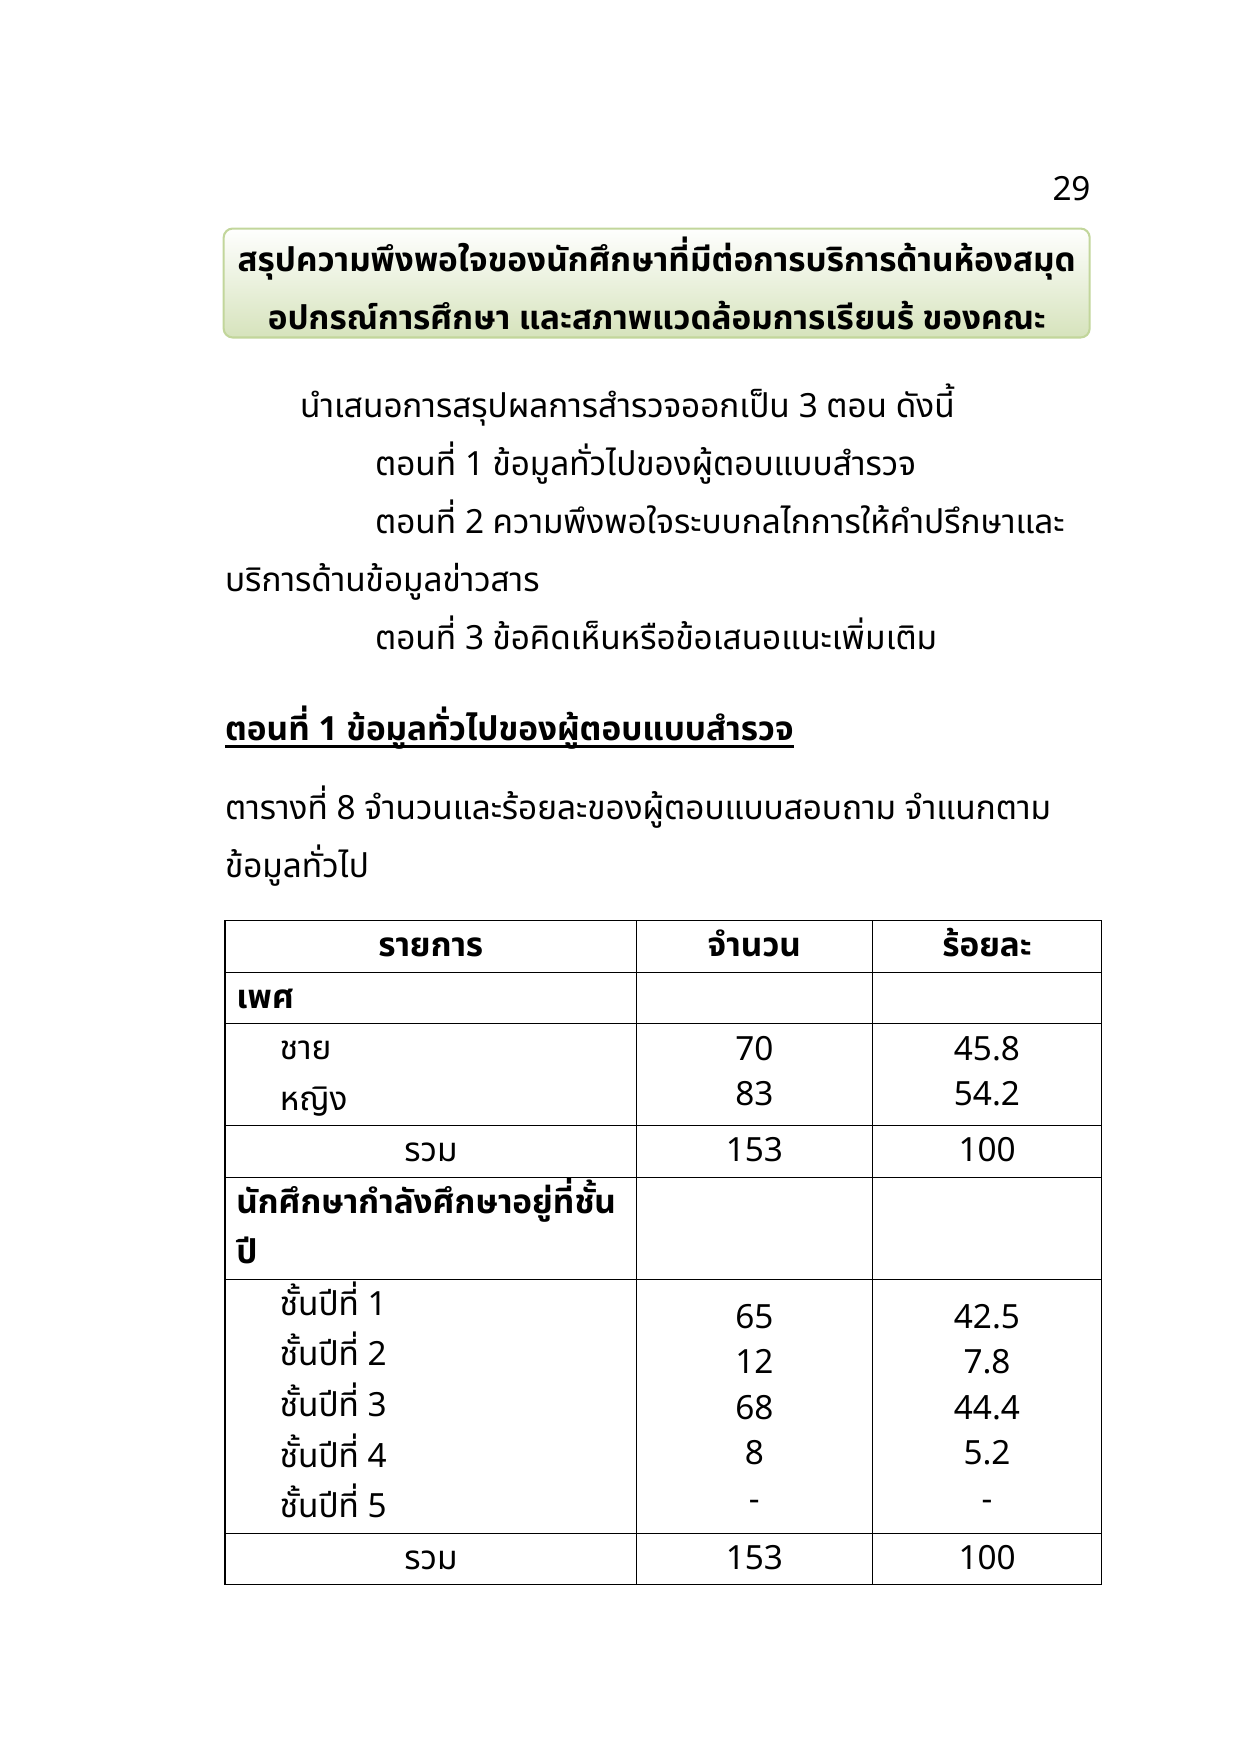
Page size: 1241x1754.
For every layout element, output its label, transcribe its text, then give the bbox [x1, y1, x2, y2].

table_header รายการ [226, 921, 636, 972]
table_cell ชั้นปีที่ 1 ชั้นปีที่ 2 ชั้นปีที่ 3 ชั้นปีที่ 4 ชั้นปีที่ 5 [226, 1280, 636, 1533]
table_cell [873, 1178, 1101, 1278]
table_cell 100 [873, 1126, 1101, 1177]
table_cell ชาย หญิง [226, 1024, 636, 1125]
table_cell 70 83 [637, 1024, 872, 1125]
text ตอนที่ 1 ข้อมูลทั่วไปของผู้ตอบแบบสำรวจ [225, 704, 1090, 755]
text นำเสนอการสรุปผลการสำรวจออกเป็น 3 ตอน ดังนี้ [225, 382, 1090, 432]
table_cell เพศ [226, 973, 636, 1023]
table_cell นักศึกษากำลังศึกษาอยู่ที่ชั้นปี [226, 1178, 636, 1278]
text ตอนที่ 2 ความพึงพอใจระบบกลไกการให้คำปรึกษาและบริการด้านข้อมูลข่าวสาร ตอนที่ 3 ข้อคิดเห็นหรือข้อเสนอแนะเพิ่มเติม [225, 498, 1090, 664]
table_header จำนวน [637, 921, 872, 972]
text ตอนที่ 1 ข้อมูลทั่วไปของผู้ตอบแบบสำรวจ [225, 440, 1090, 490]
table_cell 65 12 68 8 - [637, 1280, 872, 1533]
table_cell 153 [637, 1534, 872, 1584]
table_cell รวม [226, 1126, 636, 1177]
table_header ร้อยละ [873, 921, 1101, 972]
table_cell [637, 1178, 872, 1278]
table_cell รวม [226, 1534, 636, 1584]
table_cell 153 [637, 1126, 872, 1177]
table_cell 42.5 7.8 44.4 5.2 - [873, 1280, 1101, 1533]
table_cell 45.8 54.2 [873, 1024, 1101, 1125]
table_cell [873, 973, 1101, 1023]
table_cell [637, 973, 872, 1023]
text ตารางที่ 8 จำนวนและร้อยละของผู้ตอบแบบสอบถาม จำแนกตามข้อมูลทั่วไป [225, 783, 1090, 892]
table_cell 100 [873, 1534, 1101, 1584]
